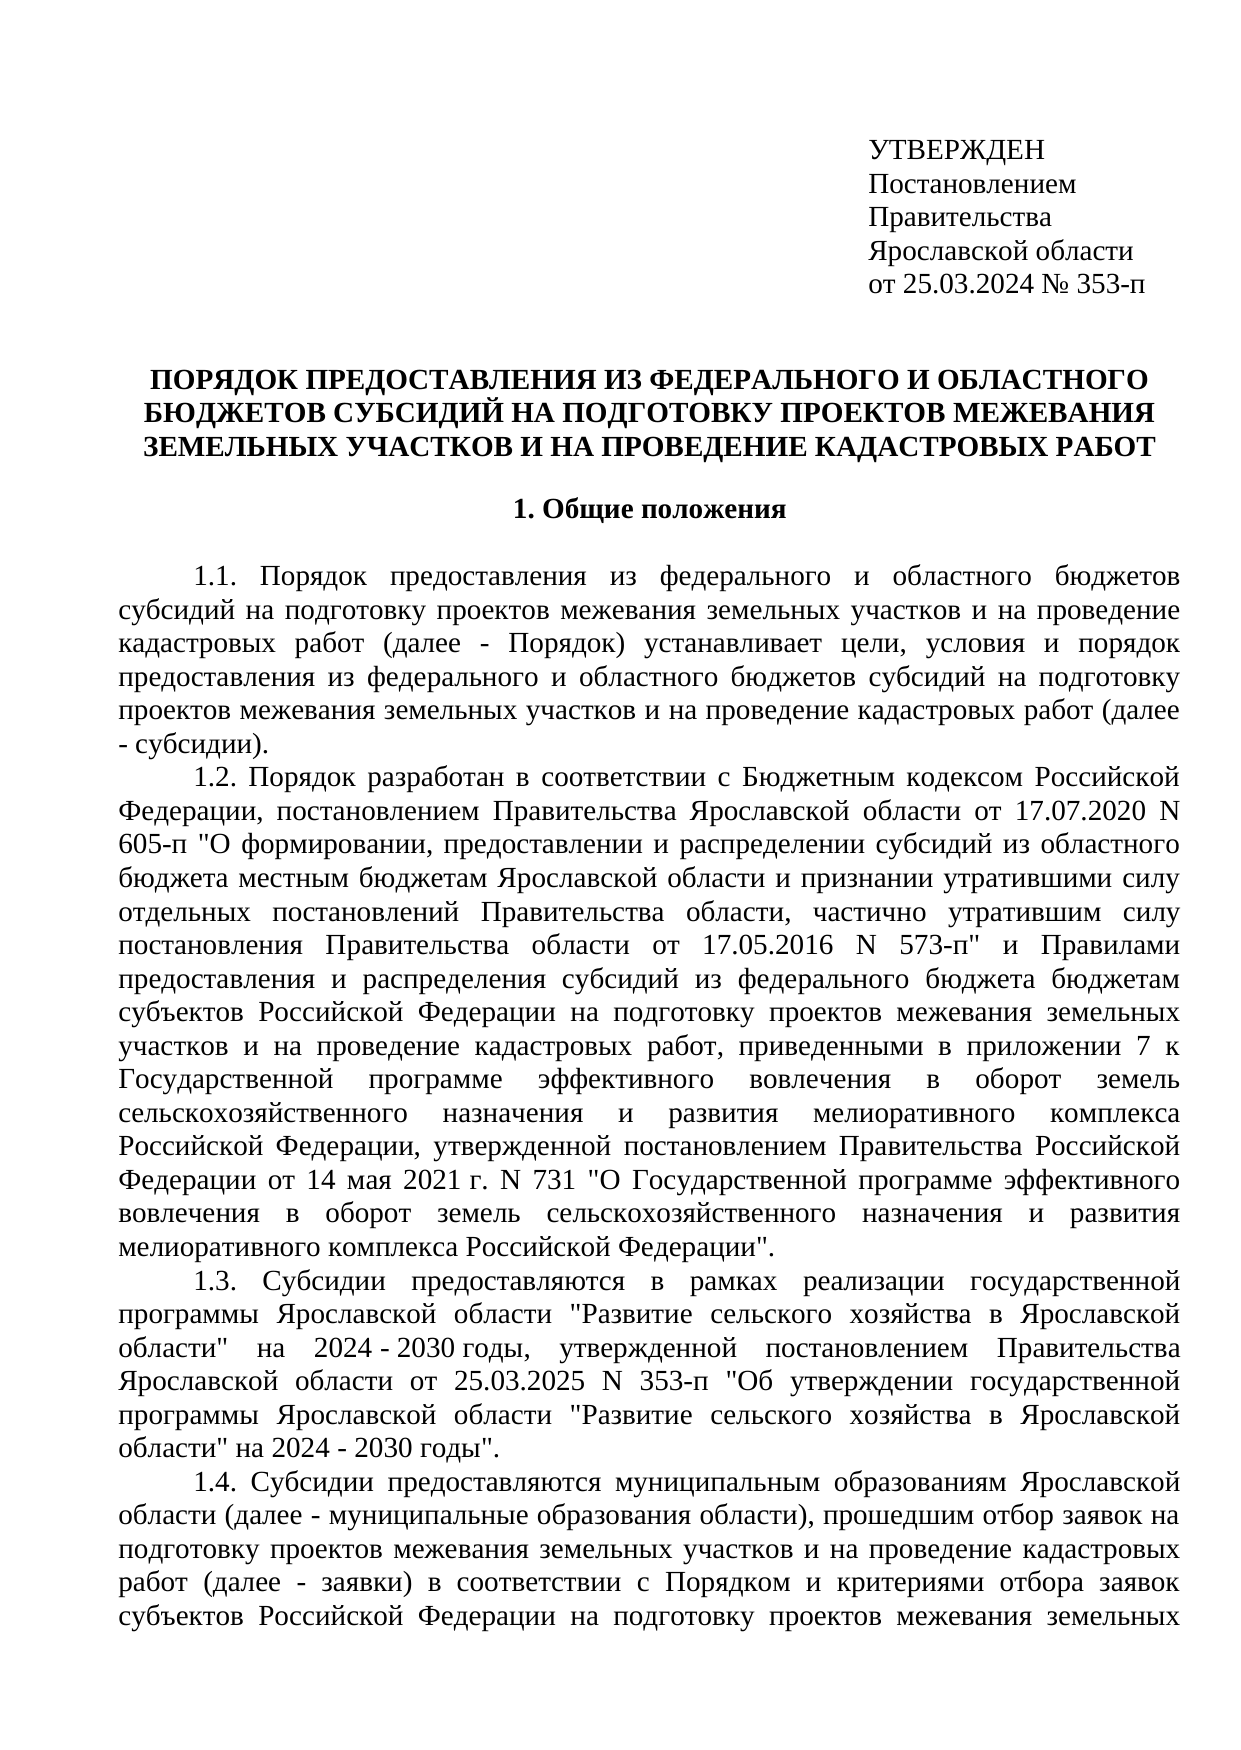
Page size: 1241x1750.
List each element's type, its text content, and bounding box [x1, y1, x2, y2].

text 1.1. Порядок предоставления из федерального и областного бюджетов субсидий на подготовку проектов межевания земельных участков и на проведение кадастровых работ (далее - Порядок) устанавливает цели, условия и порядок предоставления из федерального и областного бюджетов субсидий на подготовку проектов межевания земельных участков и на проведение кадастровых работ (далее - субсидии). [118, 558, 1181, 759]
text Постановлением [793, 166, 1181, 199]
text УТВЕРЖДЕН [793, 132, 1181, 166]
text Правительства [793, 199, 1181, 233]
text Ярославской области [793, 233, 1181, 267]
text 1. Общие положения [118, 491, 1181, 525]
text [118, 1464, 1181, 1632]
text ПОРЯДОК ПРЕДОСТАВЛЕНИЯ ИЗ ФЕДЕРАЛЬНОГО И ОБЛАСТНОГО БЮДЖЕТОВ СУБСИДИЙ НА ПОДГОТОВКУ ПРОЕКТОВ МЕЖЕВАНИЯ ЗЕМЕЛЬНЫХ УЧАСТКОВ И НА ПРОВЕДЕНИЕ КАДАСТРОВЫХ РАБОТ [118, 362, 1181, 462]
text 1.3. Субсидии предоставляются в рамках реализации государственной программы Ярославской области "Развитие сельского хозяйства в Ярославской области" на 2024 - 2030 годы, утвержденной постановлением Правительства Ярославской области от 25.03.2025 N 353-п "Об утверждении государственной программы Ярославской области "Развитие сельского хозяйства в Ярославской области" на 2024 - 2030 годы". [118, 1263, 1181, 1464]
text 1.2. Порядок разработан в соответствии с Бюджетным кодексом Российской Федерации, постановлением Правительства Ярославской области от 17.07.2020 N 605-п "О формировании, предоставлении и распределении субсидий из областного бюджета местным бюджетам Ярославской области и признании утратившими силу отдельных постановлений Правительства области, частично утратившим силу постановления Правительства области от 17.05.2016 N 573-п" и Правилами предоставления и распределения субсидий из федерального бюджета бюджетам субъектов Российской Федерации на подготовку проектов межевания земельных участков и на проведение кадастровых работ, приведенными в приложении 7 к Государственной программе эффективного вовлечения в оборот земель сельскохозяйственного назначения и развития мелиоративного комплекса Российской Федерации, утвержденной постановлением Правительства Российской Федерации от 14 мая 2021 г. N 731 "О Государственной программе эффективного вовлечения в оборот земель сельскохозяйственного назначения и развития мелиоративного комплекса Российской Федерации". [118, 759, 1181, 1263]
text от 25.03.2024 № 353-п [793, 267, 1181, 300]
